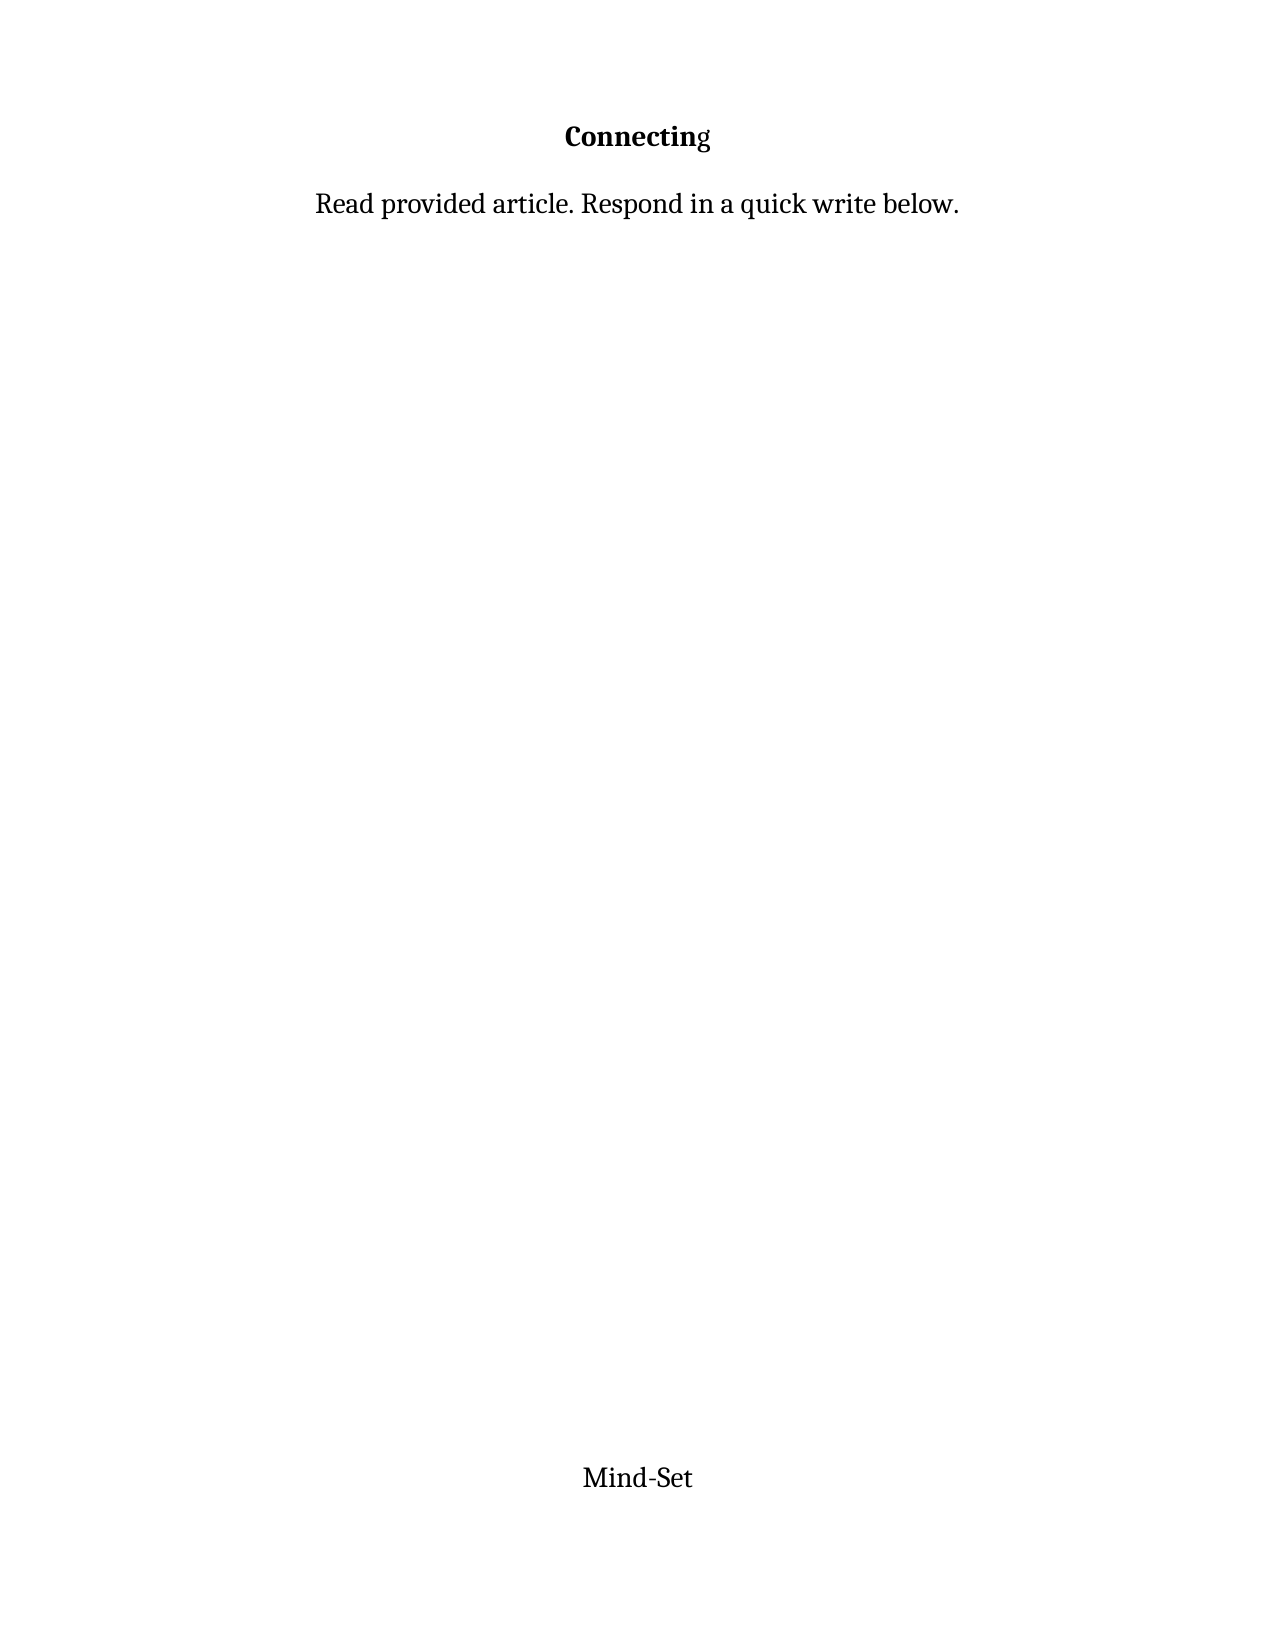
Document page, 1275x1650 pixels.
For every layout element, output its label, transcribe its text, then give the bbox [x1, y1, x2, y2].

text Mind-Set [142, 1462, 1132, 1495]
text Read provided article. Respond in a quick write below. [142, 187, 1132, 221]
text Connecting [142, 120, 1132, 153]
